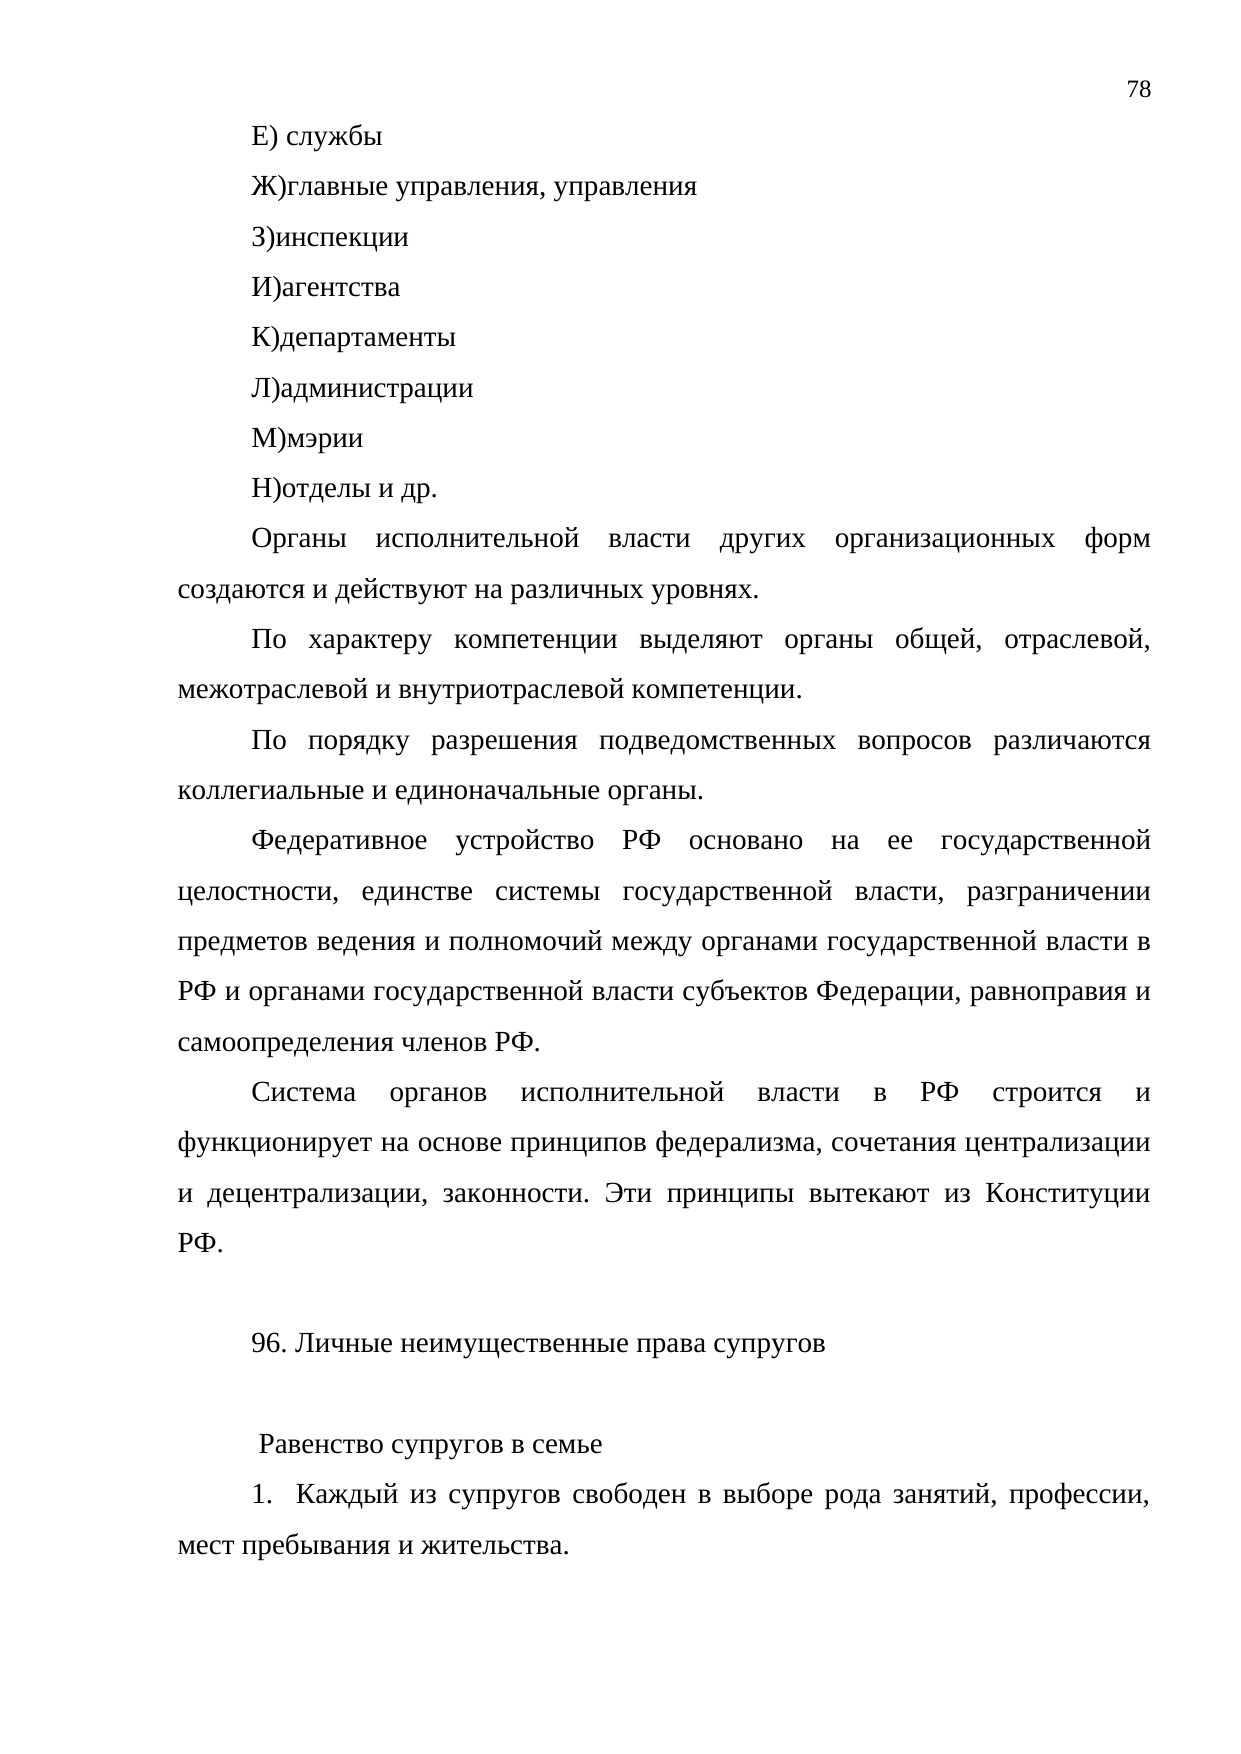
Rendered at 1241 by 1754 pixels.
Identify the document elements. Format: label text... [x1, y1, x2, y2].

text Федеративное устройство РФ основано на ее государственной целостности, единстве системы государственной власти, разграничении предметов ведения и полномочий между органами государственной власти в РФ и органами государственной власти субъектов Федерации, равноправия и самоопределения членов РФ. [177, 822, 1152, 1057]
text И)агентства [177, 269, 1152, 303]
text 96. Личные неимущественные права супругов [177, 1326, 1152, 1359]
text Равенство супругов в семье [177, 1426, 1152, 1460]
text Л)администрации [177, 370, 1152, 403]
text Н)отделы и др. [177, 470, 1152, 504]
text Ж)главные управления, управления [177, 168, 1152, 202]
text По порядку разрешения подведомственных вопросов различаются коллегиальные и единоначальные органы. [177, 722, 1152, 806]
text М)мэрии [177, 420, 1152, 453]
text Система органов исполнительной власти в РФ строится и функционирует на основе принципов федерализма, сочетания централизации и децентрализации, законности. Эти принципы вытекают из Конституции РФ. [177, 1074, 1152, 1258]
text З)инспекции [177, 219, 1152, 252]
text Е) службы [177, 118, 1152, 152]
text 1. Каждый из супругов свободен в выборе рода занятий, профессии, мест пребывания и жительства. [177, 1477, 1152, 1560]
text К)департаменты [177, 319, 1152, 353]
text Органы исполнительной власти других организационных форм создаются и действуют на различных уровнях. [177, 521, 1152, 604]
text По характеру компетенции выделяют органы общей, отраслевой, межотраслевой и внутриотраслевой компетенции. [177, 621, 1152, 705]
